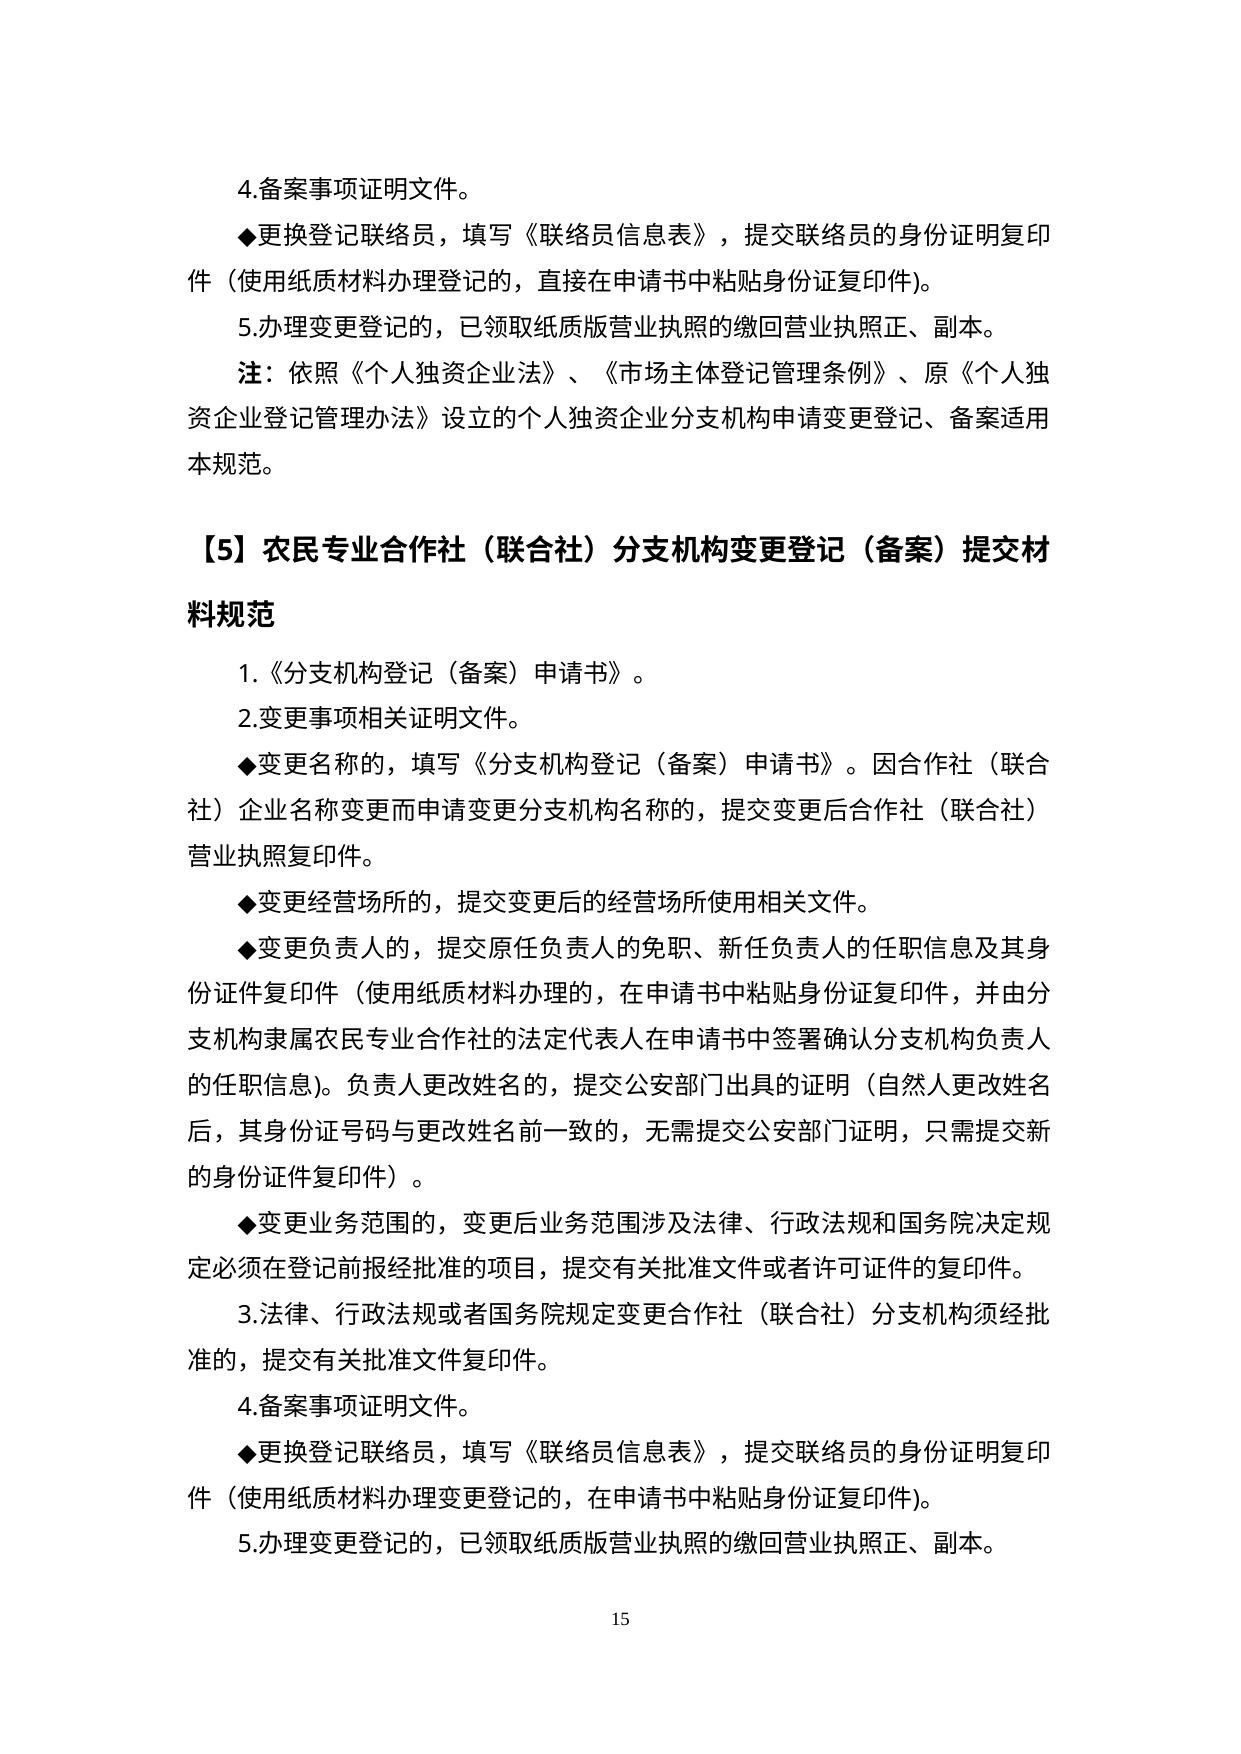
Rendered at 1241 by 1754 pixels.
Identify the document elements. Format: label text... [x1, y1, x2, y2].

text ◆变更业务范围的，变更后业务范围涉及法律、行政法规和国务院决定规定必须在登记前报经批准的项目，提交有关批准文件或者许可证件的复印件。 [187, 1195, 1053, 1287]
text 1.《分支机构登记（备案）申请书》。 [187, 645, 1053, 691]
text 4.备案事项证明文件。 [187, 162, 1053, 208]
text ◆变更负责人的，提交原任负责人的免职、新任负责人的任职信息及其身份证件复印件（使用纸质材料办理的，在申请书中粘贴身份证复印件，并由分支机构隶属农民专业合作社的法定代表人在申请书中签署确认分支机构负责人的任职信息)。负责人更改姓名的，提交公安部门出具的证明（自然人更改姓名后，其身份证号码与更改姓名前一致的，无需提交公安部门证明，只需提交新的身份证件复印件）。 [187, 920, 1053, 1195]
text 2.变更事项相关证明文件。 [187, 691, 1053, 737]
text ◆更换登记联络员，填写《联络员信息表》，提交联络员的身份证明复印件（使用纸质材料办理变更登记的，在申请书中粘贴身份证复印件)。 [187, 1424, 1053, 1516]
text 【5】农民专业合作社（联合社）分支机构变更登记（备案）提交材料规范 [187, 515, 1053, 645]
text 3.法律、行政法规或者国务院规定变更合作社（联合社）分支机构须经批准的，提交有关批准文件复印件。 [187, 1287, 1053, 1379]
text 5.办理变更登记的，已领取纸质版营业执照的缴回营业执照正、副本。 [187, 299, 1053, 345]
text ◆变更经营场所的，提交变更后的经营场所使用相关文件。 [187, 874, 1053, 920]
text 注：依照《个人独资企业法》、《市场主体登记管理条例》、原《个人独资企业登记管理办法》设立的个人独资企业分支机构申请变更登记、备案适用本规范。 [187, 345, 1053, 483]
text 4.备案事项证明文件。 [187, 1379, 1053, 1424]
text 5.办理变更登记的，已领取纸质版营业执照的缴回营业执照正、副本。 [187, 1516, 1053, 1562]
text ◆更换登记联络员，填写《联络员信息表》，提交联络员的身份证明复印件（使用纸质材料办理登记的，直接在申请书中粘贴身份证复印件)。 [187, 208, 1053, 299]
text ◆变更名称的，填写《分支机构登记（备案）申请书》。因合作社（联合社）企业名称变更而申请变更分支机构名称的，提交变更后合作社（联合社）营业执照复印件。 [187, 737, 1053, 874]
